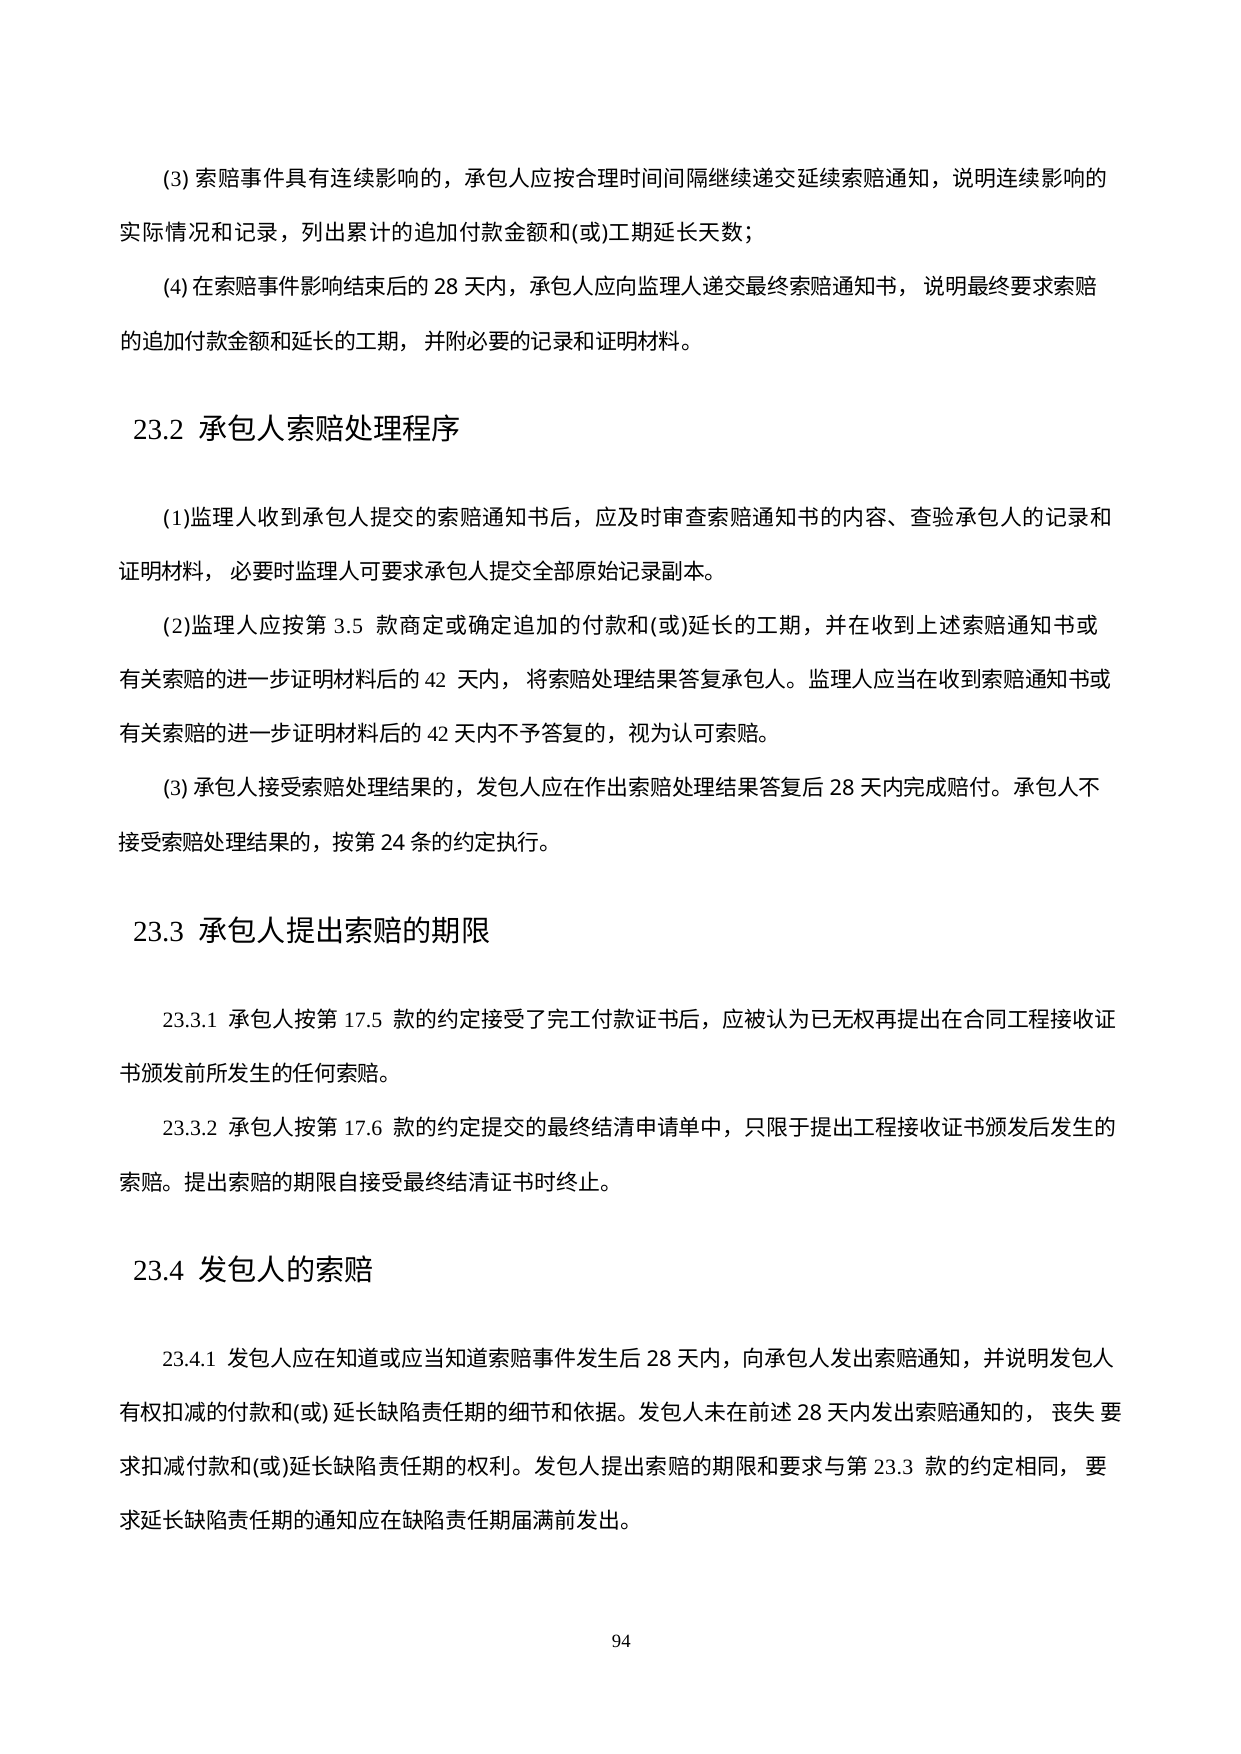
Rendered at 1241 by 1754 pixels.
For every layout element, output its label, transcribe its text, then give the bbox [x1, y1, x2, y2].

text 23.2 承包人索赔处理程序 [133, 409, 1131, 447]
text 23.4 发包人的索赔 [133, 1249, 1131, 1288]
text (1)监理人收到承包人提交的索赔通知书后，应及时审查索赔通知书的内容、查验承包人的记录和 证明材料， 必要时监理人可要求承包人提交全部原始记录副本。 [119, 500, 1122, 586]
text 23.3.2 承包人按第 17.6 款的约定提交的最终结清申请单中，只限于提出工程接收证书颁发后发生的 索赔。提出索赔的期限自接受最终结清证书时终止。 [119, 1110, 1122, 1196]
text (3) 索赔事件具有连续影响的，承包人应按合理时间间隔继续递交延续索赔通知，说明连续影响的 实际情况和记录，列出累计的追加付款金额和(或)工期延长天数； [119, 161, 1122, 246]
text (4) 在索赔事件影响结束后的 28 天内，承包人应向监理人递交最终索赔通知书， 说明最终要求索赔 的追加付款金额和延长的工期， 并附必要的记录和证明材料。 [121, 269, 1123, 355]
text 23.4.1 发包人应在知道或应当知道索赔事件发生后 28 天内，向承包人发出索赔通知，并说明发包人 有权扣减的付款和(或) 延长缺陷责任期的细节和依据。发包人未在前述 28 天内发出索赔通知的， 丧失 要求扣减付款和(或)延长缺陷责任期的权利。发包人提出索赔的期限和要求与第 23.3 款的约定相同， 要求延长缺陷责任期的通知应在缺陷责任期届满前发出。 [119, 1341, 1123, 1535]
text 23.3 承包人提出索赔的期限 [133, 910, 1131, 949]
text (2)监理人应按第 3.5 款商定或确定追加的付款和(或)延长的工期，并在收到上述索赔通知书或 有关索赔的进一步证明材料后的 42 天内， 将索赔处理结果答复承包人。监理人应当在收到索赔通知书或 有关索赔的进一步证明材料后的 42 天内不予答复的，视为认可索赔。 [119, 608, 1123, 748]
text 23.3.1 承包人按第 17.5 款的约定接受了完工付款证书后，应被认为已无权再提出在合同工程接收证 书颁发前所发生的任何索赔。 [119, 1002, 1122, 1087]
text (3) 承包人接受索赔处理结果的，发包人应在作出索赔处理结果答复后 28 天内完成赔付。承包人不 接受索赔处理结果的，按第 24 条的约定执行。 [119, 770, 1122, 857]
